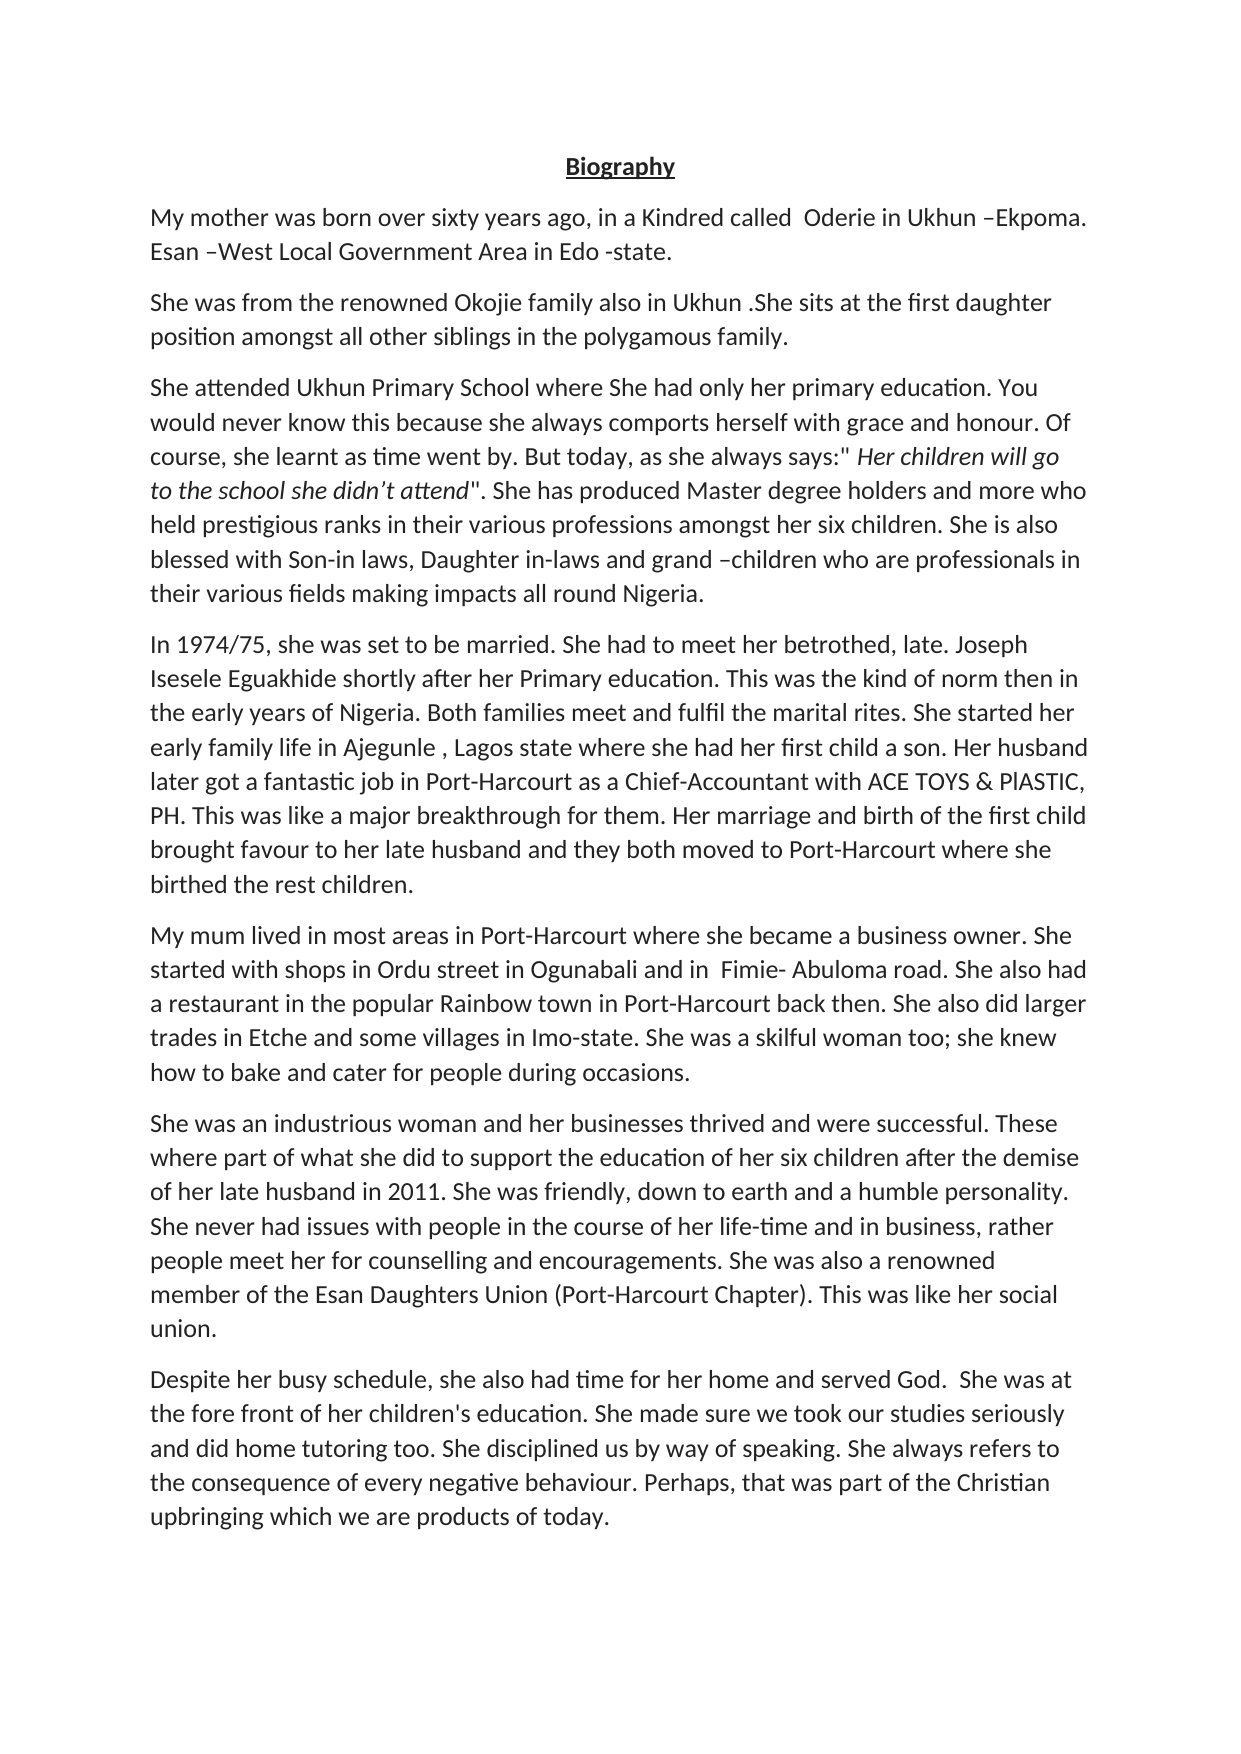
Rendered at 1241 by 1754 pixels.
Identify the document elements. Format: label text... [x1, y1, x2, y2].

text She was from the renowned Okojie family also in Ukhun .She sits at the first daughter position amongst all other siblings in the polygamous family. [150, 286, 1090, 352]
text My mum lived in most areas in Port-Harcourt where she became a business owner. She started with shops in Ordu street in Ogunabali and in Fimie- Abuloma road. She also had a restaurant in the popular Rainbow town in Port-Harcourt back then. She also did larger trades in Etche and some villages in Imo-state. She was a skilful woman too; she knew how to bake and cater for people during occasions. [150, 919, 1090, 1088]
text In 1974/75, she was set to be married. She had to meet her betrothed, late. Joseph Isesele Eguakhide shortly after her Primary education. This was the kind of norm then in the early years of Nigeria. Both families meet and fulfil the marital rites. She started her early family life in Ajegunle , Lagos state where she had her first child a son. Her husband later got a fantastic job in Port-Harcourt as a Chief-Accountant with ACE TOYS & PlASTIC, PH. This was like a major breakthrough for them. Her marriage and birth of the first child brought favour to her late husband and they both moved to Port-Harcourt where she birthed the rest children. [150, 628, 1090, 899]
text She attended Ukhun Primary School where She had only her primary education. You would never know this because she always comports herself with grace and honour. Of course, she learnt as time went by. But today, as she always says:" Her children will go to the school she didn’t attend". She has produced Master degree holders and more who held prestigious ranks in their various professions amongst her six children. She is also blessed with Son-in laws, Daughter in-laws and grand –children who are professionals in their various fields making impacts all round Nigeria. [150, 371, 1090, 609]
text My mother was born over sixty years ago, in a Kindred called Oderie in Ukhun –Ekpoma. Esan –West Local Government Area in Edo -state. [150, 201, 1090, 267]
text She was an industrious woman and her businesses thrived and were successful. These where part of what she did to support the education of her six children after the demise of her late husband in 2011. She was friendly, down to earth and a humble personality. She never had issues with people in the course of her life-time and in business, rather people meet her for counselling and encouragements. She was also a renowned member of the Esan Daughters Union (Port-Harcourt Chapter). This was like her social union. [150, 1107, 1090, 1344]
text Despite her busy schedule, she also had time for her home and served God. She was at the fore front of her children's education. She made sure we took our studies seriously and did home tutoring too. She disciplined us by way of speaking. She always refers to the consequence of every negative behaviour. Perhaps, that was part of the Christian upbringing which we are products of today. [150, 1363, 1090, 1532]
text Biography [150, 150, 1090, 182]
